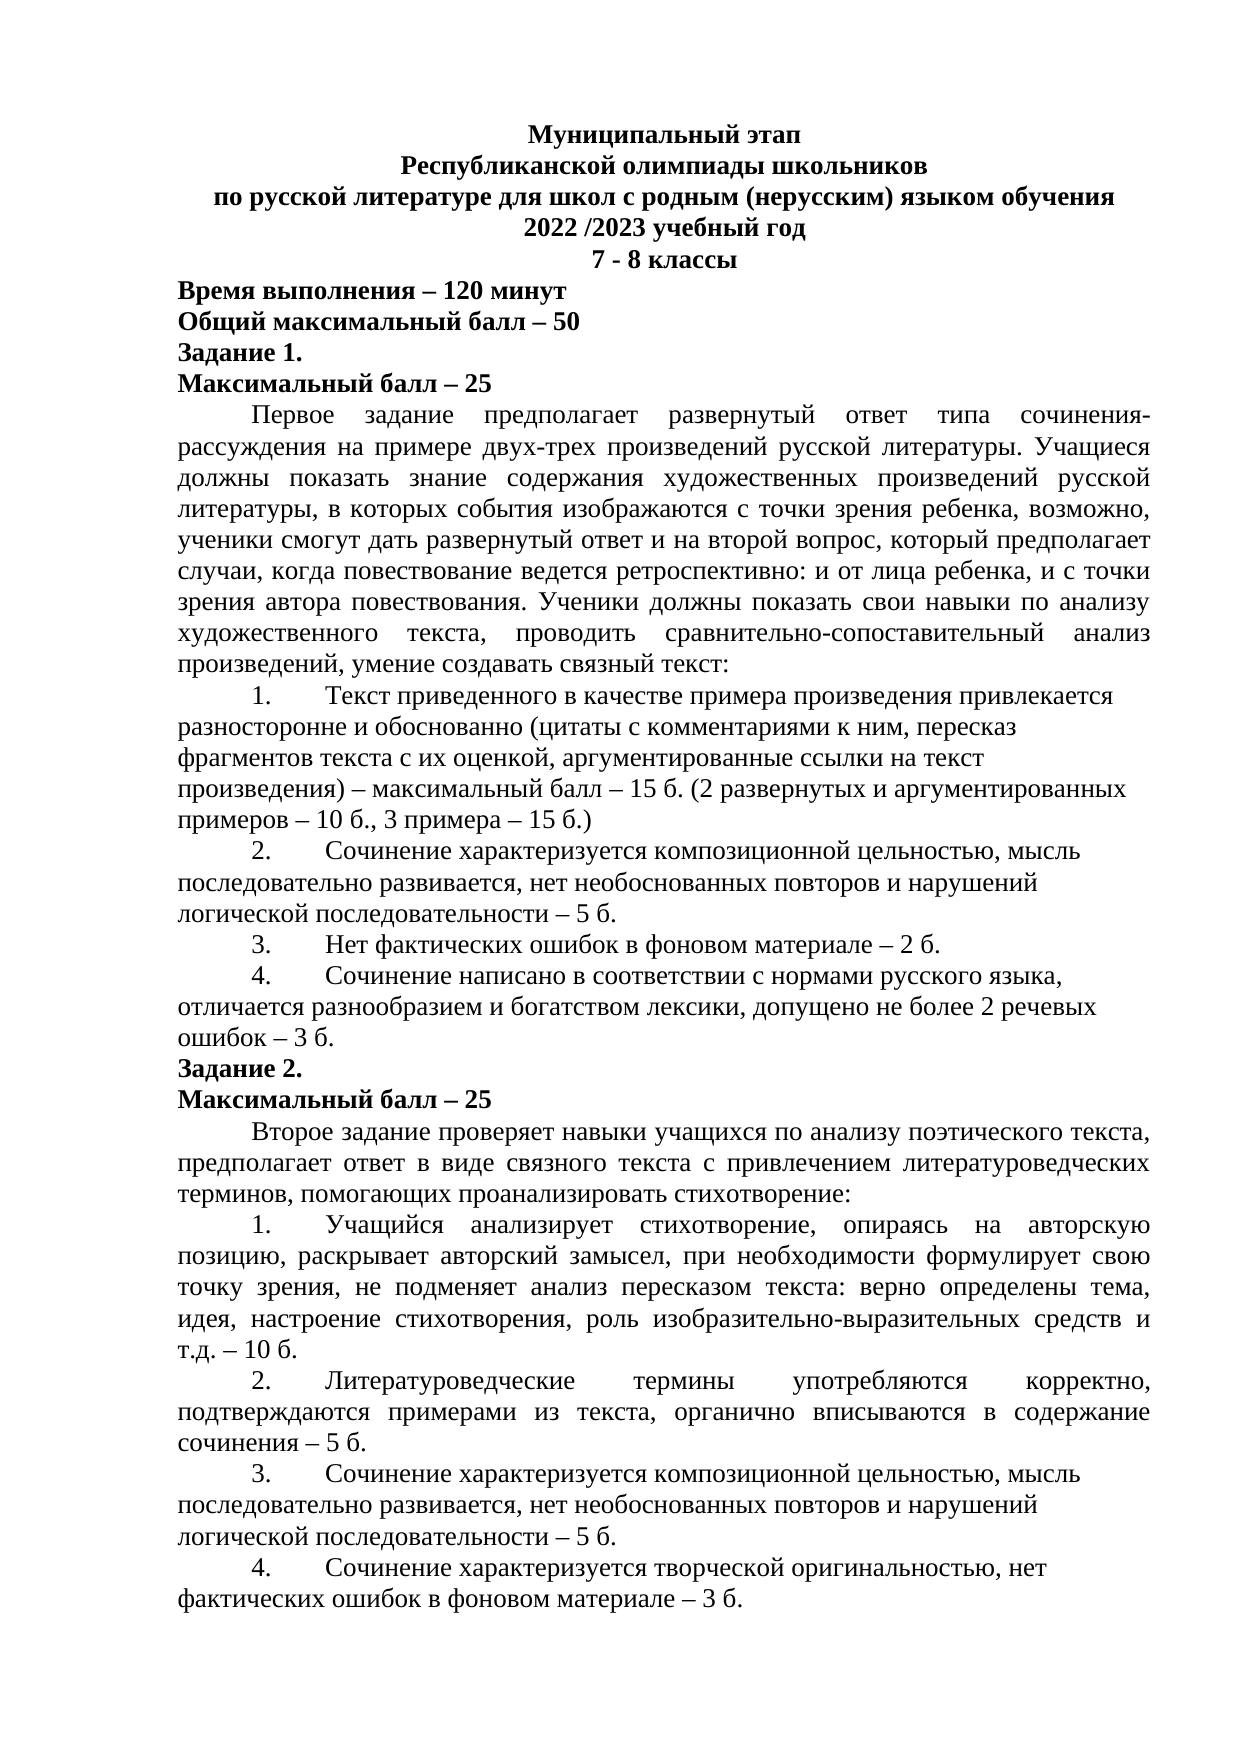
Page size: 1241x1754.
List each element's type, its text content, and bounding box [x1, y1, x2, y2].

list Сочинение характеризуется творческой оригинальностью, нет фактических ошибок в фоновом материале – 3 б. [177, 1551, 1152, 1613]
list Текст приведенного в качестве примера произведения привлекается разносторонне и обоснованно (цитаты с комментариями к ним, пересказ фрагментов текста с их оценкой, аргументированные ссылки на текст произведения) – максимальный балл – 15 б. (2 развернутых и аргументированных примеров – 10 б., 3 примера – 15 б.) [177, 679, 1152, 834]
list Сочинение характеризуется композиционной цельностью, мысль последовательно развивается, нет необоснованных повторов и нарушений логической последовательности – 5 б. [177, 1457, 1152, 1551]
text Общий максимальный балл – 50 [177, 305, 1152, 336]
list Нет фактических ошибок в фоновом материале – 2 б. [177, 928, 1152, 959]
text Первое задание предполагает развернутый ответ типа сочинения-рассуждения на примере двух-трех произведений русской литературы. Учащиеся должны показать знание содержания художественных произведений русской литературы, в которых события изображаются с точки зрения ребенка, возможно, ученики смогут дать развернутый ответ и на второй вопрос, который предполагает случаи, когда повествование ведется ретроспективно: и от лица ребенка, и с точки зрения автора повествования. Ученики должны показать свои навыки по анализу художественного текста, проводить сравнительно-сопоставительный анализ произведений, умение создавать связный текст: [177, 398, 1152, 679]
text Максимальный балл – 25 [177, 367, 1152, 398]
text Республиканской олимпиады школьников [177, 149, 1152, 180]
list Сочинение написано в соответствии с нормами русского языка, отличается разнообразием и богатством лексики, допущено не более 2 речевых ошибок – 3 б. [177, 959, 1152, 1052]
list Сочинение характеризуется композиционной цельностью, мысль последовательно развивается, нет необоснованных повторов и нарушений логической последовательности – 5 б. [177, 834, 1152, 928]
list Максимальный балл – 25 [177, 1084, 1152, 1115]
list Учащийся анализирует стихотворение, опираясь на авторскую позицию, раскрывает авторский замысел, при необходимости формулирует свою точку зрения, не подменяет анализ пересказом текста: верно определены тема, идея, настроение стихотворения, роль изобразительно-выразительных средств и т.д. – 10 б. [177, 1208, 1152, 1364]
text Время выполнения – 120 минут [177, 274, 1152, 305]
list Задание 2. [177, 1052, 1152, 1084]
list Второе задание проверяет навыки учащихся по анализу поэтического текста, предполагает ответ в виде связного текста с привлечением литературоведческих терминов, помогающих проанализировать стихотворение: [177, 1115, 1152, 1208]
text 2022 /2023 учебный год [177, 212, 1152, 243]
text 7 - 8 классы [177, 243, 1152, 274]
text Задание 1. [177, 336, 1152, 367]
text Муниципальный этап [177, 118, 1152, 149]
text по русской литературе для школ с родным (нерусским) языком обучения [177, 180, 1152, 212]
list Литературоведческие термины употребляются корректно, подтверждаются примерами из текста, органично вписываются в содержание сочинения – 5 б. [177, 1364, 1152, 1457]
